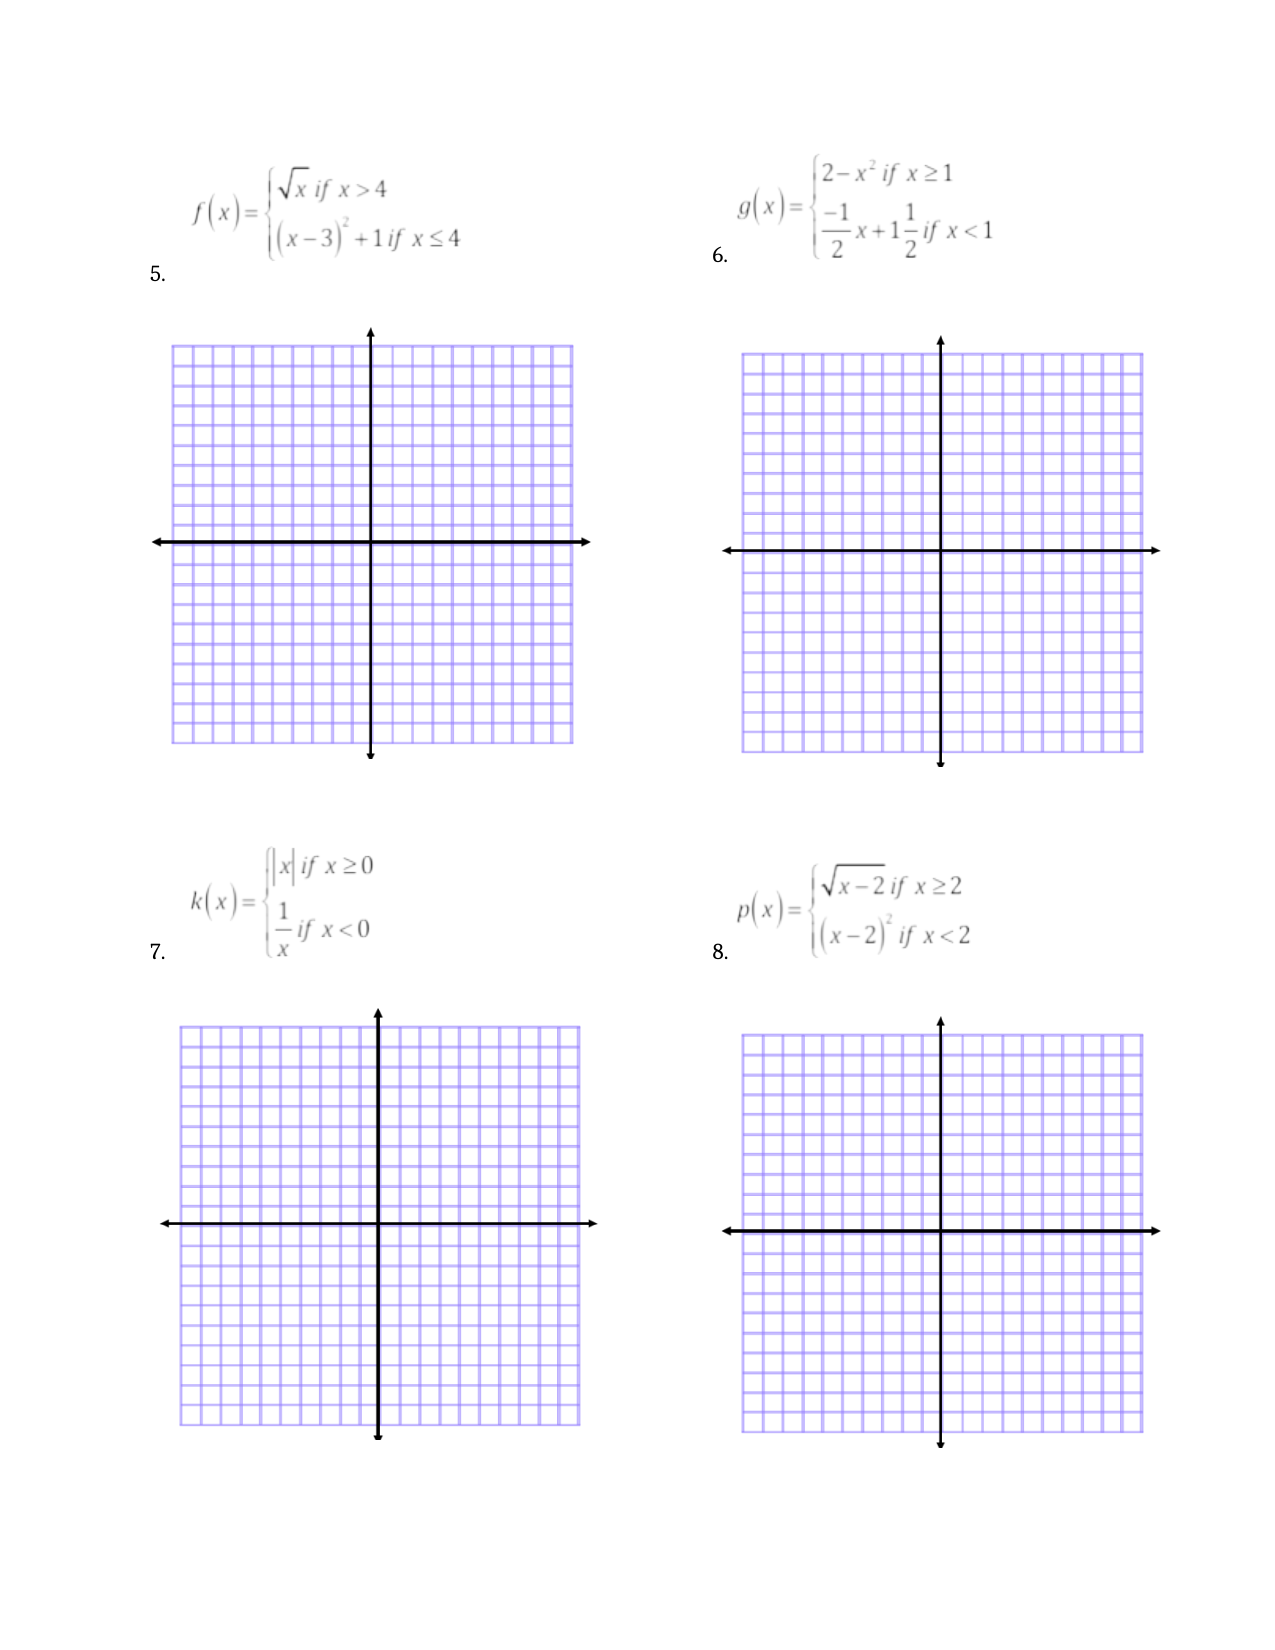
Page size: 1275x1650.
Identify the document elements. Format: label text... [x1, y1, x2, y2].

text 7. 8. [150, 841, 1162, 965]
picture [712, 1013, 1167, 1447]
picture [150, 1005, 604, 1439]
text 5. 6. [150, 150, 1162, 287]
picture [142, 324, 597, 758]
picture [712, 332, 1167, 766]
